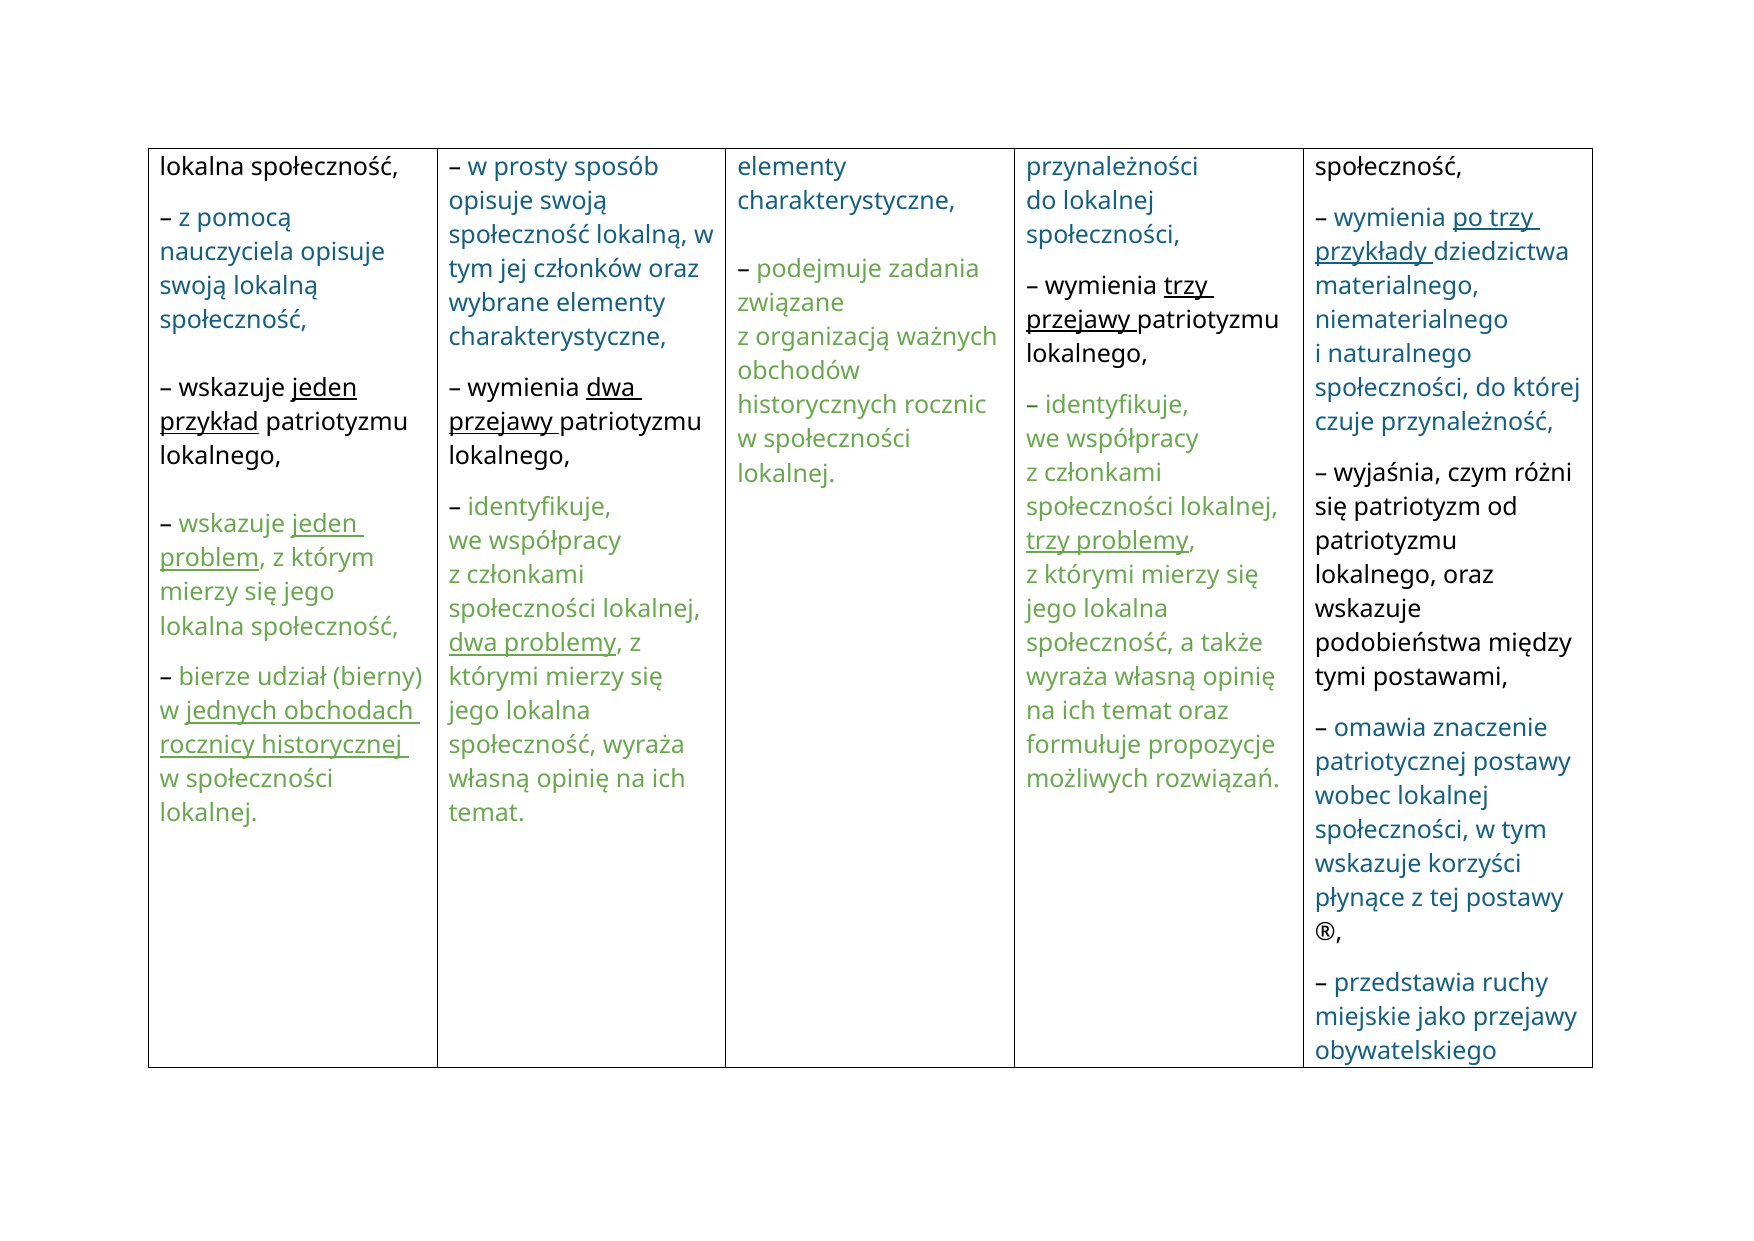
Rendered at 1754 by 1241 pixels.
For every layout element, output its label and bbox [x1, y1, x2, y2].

table_cell [1304, 149, 1592, 1067]
table_cell [438, 149, 725, 1067]
table_cell [1015, 149, 1303, 1067]
table_cell [726, 149, 1014, 1067]
table_cell [149, 149, 437, 1067]
